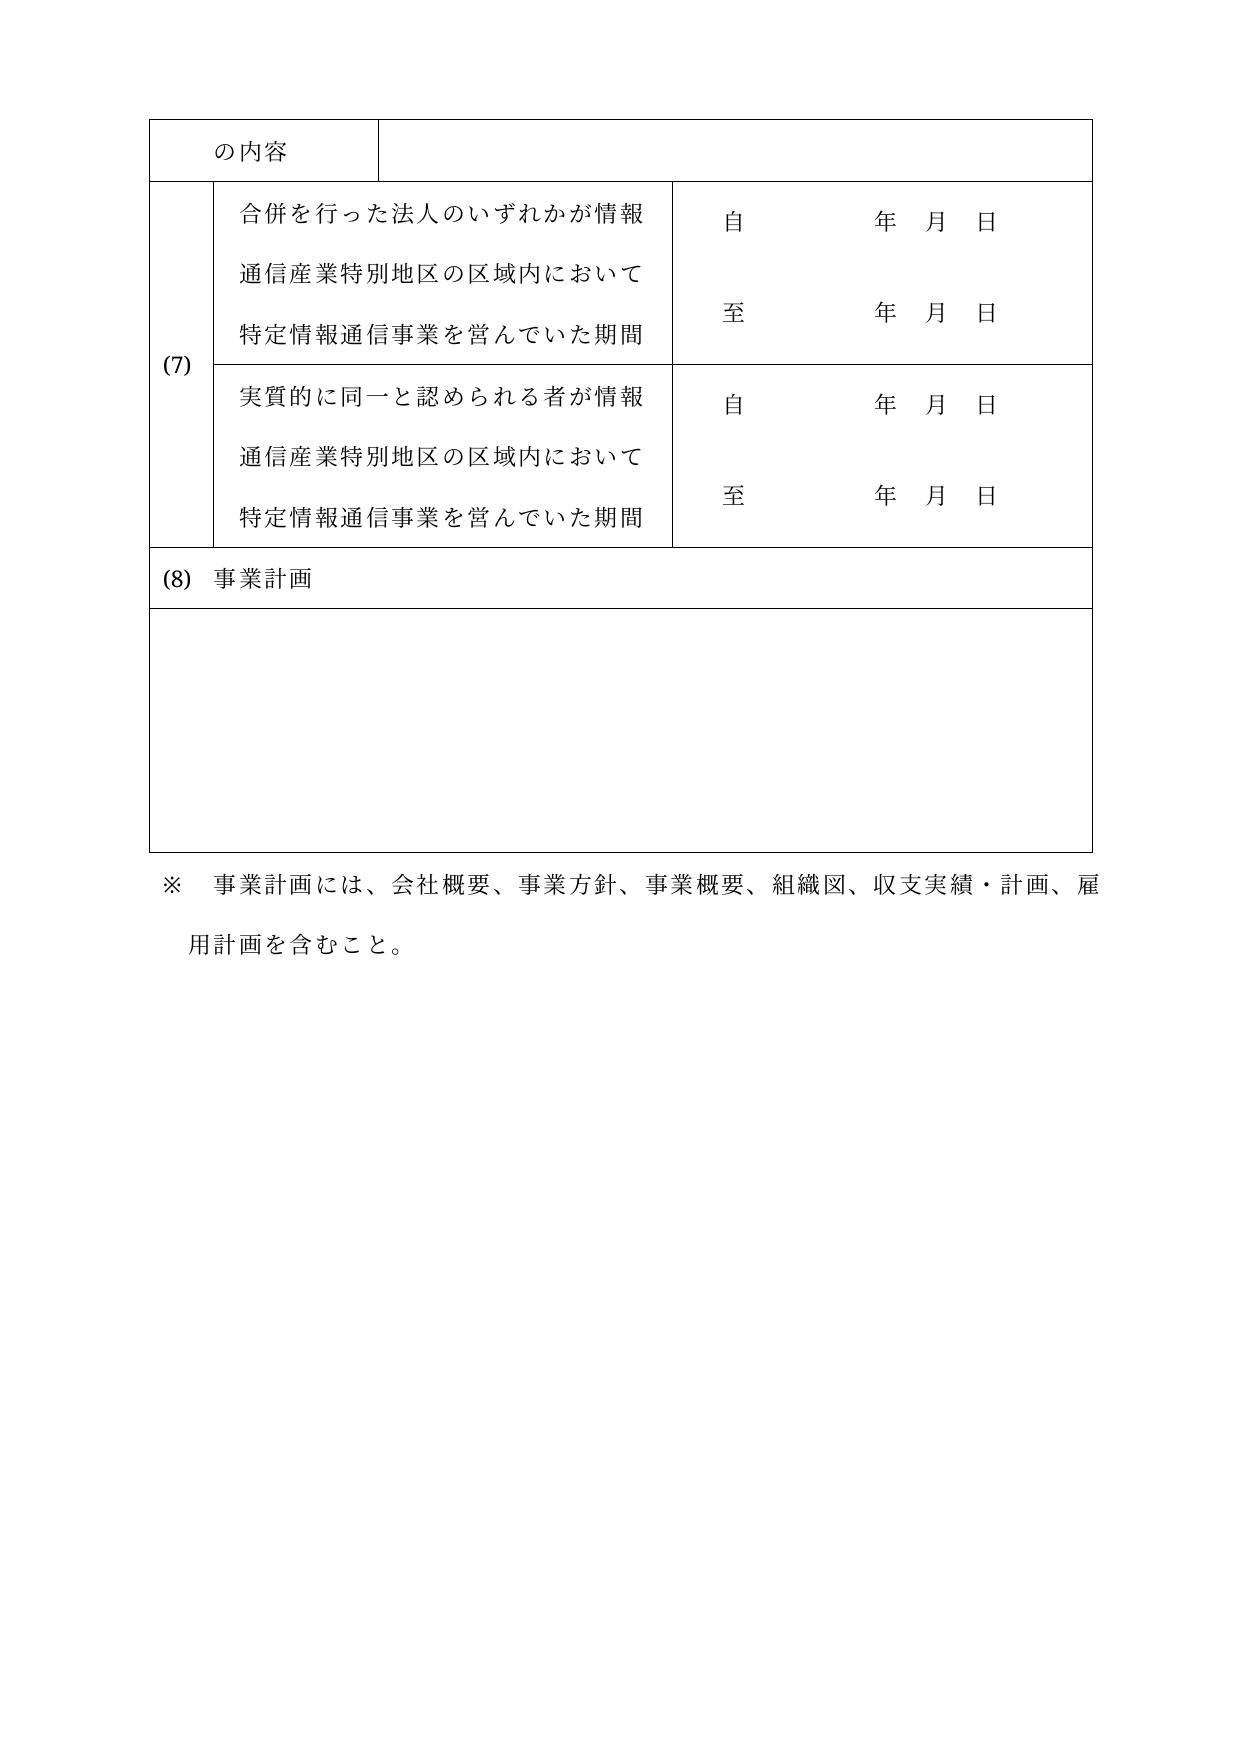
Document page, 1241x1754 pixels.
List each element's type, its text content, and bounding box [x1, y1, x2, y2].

table_cell [379, 120, 1092, 181]
table_cell (7) [150, 182, 213, 547]
table_cell 実質的に同一と認められる者が情報 通信産業特別地区の区域内において 特定情報通信事業を営んでいた期間 [214, 365, 672, 547]
table_cell (8)事業計画 [150, 548, 1092, 608]
table_cell 合併を行った法人のいずれかが情報 通信産業特別地区の区域内において 特定情報通信事業を営んでいた期間 [214, 182, 672, 364]
table_cell 自 年 月 日 至 年 月 日 [673, 365, 1092, 547]
table_cell [150, 609, 1092, 852]
table_cell 自 年 月 日 至 年 月 日 [673, 182, 1092, 364]
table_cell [150, 120, 378, 181]
text ※ 事業計画には、会社概要、事業方針、事業概要、組織図、収支実績・計画、雇用計画を含むこと。 [163, 853, 1103, 974]
